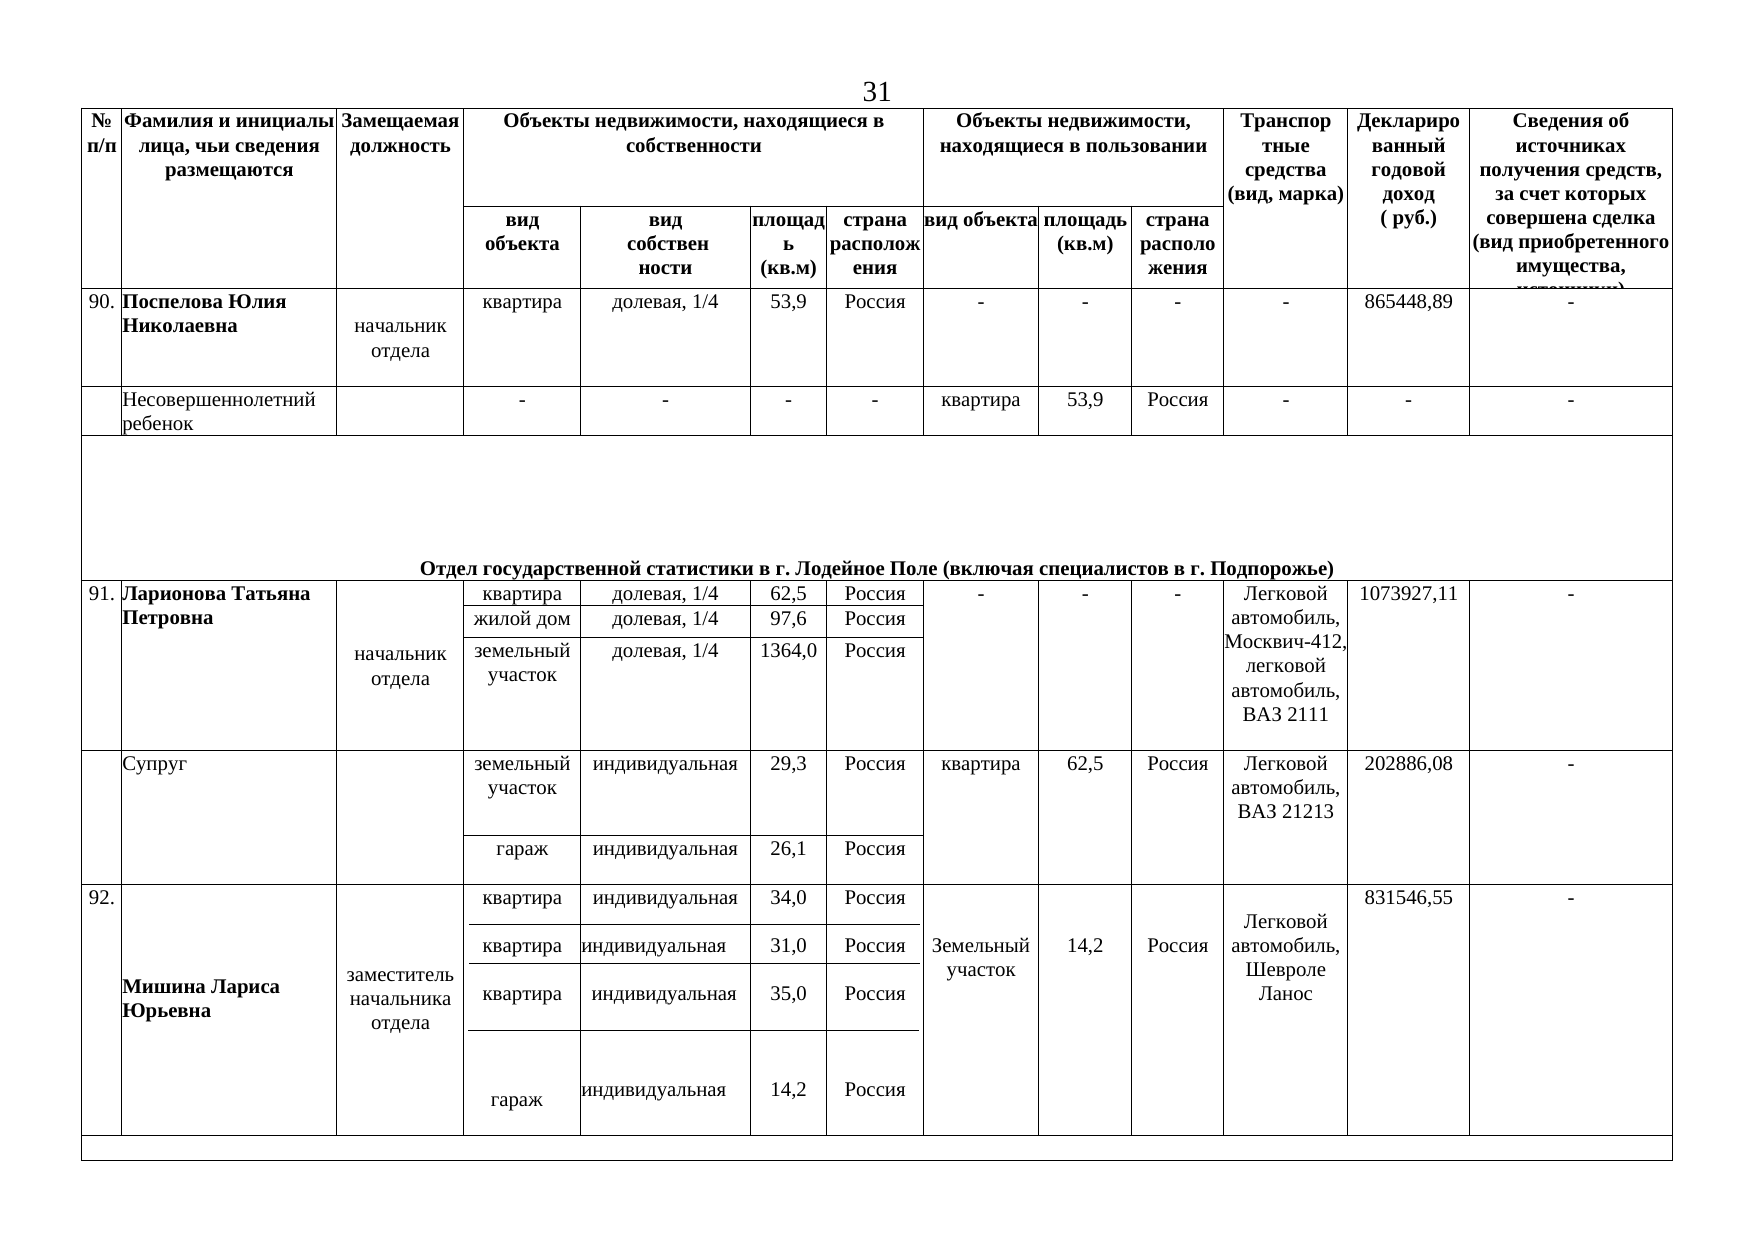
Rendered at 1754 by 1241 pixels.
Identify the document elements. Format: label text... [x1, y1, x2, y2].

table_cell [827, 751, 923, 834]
table_cell площадь (кв.м) [751, 207, 826, 288]
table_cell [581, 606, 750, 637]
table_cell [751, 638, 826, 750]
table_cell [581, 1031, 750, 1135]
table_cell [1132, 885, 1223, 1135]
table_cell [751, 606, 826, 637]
table_header Транспор тные средства (вид, марка) [1224, 109, 1347, 288]
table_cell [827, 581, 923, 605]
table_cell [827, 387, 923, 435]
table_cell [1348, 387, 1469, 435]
table_header Сведения об источниках получения средств, за счет которых совершена сделка (вид приобретенного имущества, источники) [1470, 109, 1672, 288]
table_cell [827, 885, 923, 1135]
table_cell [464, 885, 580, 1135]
table_header Замещаемая должность [337, 109, 463, 288]
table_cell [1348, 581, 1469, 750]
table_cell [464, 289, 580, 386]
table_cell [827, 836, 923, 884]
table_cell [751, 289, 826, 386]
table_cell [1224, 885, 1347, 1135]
table_cell площадь (кв.м) [1039, 207, 1131, 288]
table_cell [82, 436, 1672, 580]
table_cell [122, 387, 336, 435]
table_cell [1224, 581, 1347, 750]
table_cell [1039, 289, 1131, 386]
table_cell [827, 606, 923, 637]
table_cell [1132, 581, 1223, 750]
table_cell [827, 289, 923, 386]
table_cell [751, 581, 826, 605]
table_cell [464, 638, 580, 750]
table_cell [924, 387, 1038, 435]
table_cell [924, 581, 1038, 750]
table_cell вид объекта [924, 207, 1038, 288]
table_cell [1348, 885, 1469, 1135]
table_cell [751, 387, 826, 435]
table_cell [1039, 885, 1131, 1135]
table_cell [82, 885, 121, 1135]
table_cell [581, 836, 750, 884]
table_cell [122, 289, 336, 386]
table_header Деклариро ванный годовой доход ( руб.) [1348, 109, 1469, 288]
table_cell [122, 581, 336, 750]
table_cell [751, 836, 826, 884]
table_header Объекты недвижимости, находящиеся в собственности [464, 109, 923, 206]
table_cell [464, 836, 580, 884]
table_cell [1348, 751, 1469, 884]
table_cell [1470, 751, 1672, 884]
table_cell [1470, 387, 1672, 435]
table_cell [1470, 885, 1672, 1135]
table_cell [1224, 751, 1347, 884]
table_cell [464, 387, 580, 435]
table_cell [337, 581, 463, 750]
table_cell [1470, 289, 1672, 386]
table_header № п/п [82, 109, 121, 288]
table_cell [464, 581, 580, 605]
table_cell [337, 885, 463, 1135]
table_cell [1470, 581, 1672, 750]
table_header Объекты недвижимости, находящиеся в пользовании [924, 109, 1223, 206]
table_cell страна расположения [1132, 207, 1223, 288]
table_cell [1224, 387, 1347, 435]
table_cell вид собствен ности [581, 207, 750, 288]
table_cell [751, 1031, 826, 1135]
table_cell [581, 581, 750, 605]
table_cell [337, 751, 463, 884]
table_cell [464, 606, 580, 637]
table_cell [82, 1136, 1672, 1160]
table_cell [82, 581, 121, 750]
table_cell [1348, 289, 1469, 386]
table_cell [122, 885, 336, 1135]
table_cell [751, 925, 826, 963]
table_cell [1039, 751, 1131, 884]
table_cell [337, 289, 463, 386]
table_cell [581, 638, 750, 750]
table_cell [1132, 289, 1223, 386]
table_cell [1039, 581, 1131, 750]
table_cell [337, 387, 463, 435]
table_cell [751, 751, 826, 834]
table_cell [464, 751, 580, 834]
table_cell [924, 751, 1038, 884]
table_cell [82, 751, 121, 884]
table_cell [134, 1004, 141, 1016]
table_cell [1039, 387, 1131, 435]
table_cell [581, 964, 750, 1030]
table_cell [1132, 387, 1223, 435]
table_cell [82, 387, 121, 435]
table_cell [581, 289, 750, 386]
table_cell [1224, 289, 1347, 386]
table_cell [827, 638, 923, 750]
table_cell вид объекта [464, 207, 580, 288]
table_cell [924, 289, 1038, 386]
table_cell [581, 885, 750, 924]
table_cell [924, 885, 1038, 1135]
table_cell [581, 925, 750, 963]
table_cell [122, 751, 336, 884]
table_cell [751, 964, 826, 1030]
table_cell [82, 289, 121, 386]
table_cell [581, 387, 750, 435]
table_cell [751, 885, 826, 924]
table_cell страна расположения [827, 207, 923, 288]
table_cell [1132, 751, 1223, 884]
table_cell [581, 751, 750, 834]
table_header Фамилия и инициалы лица, чьи сведения размещаются [122, 109, 336, 288]
